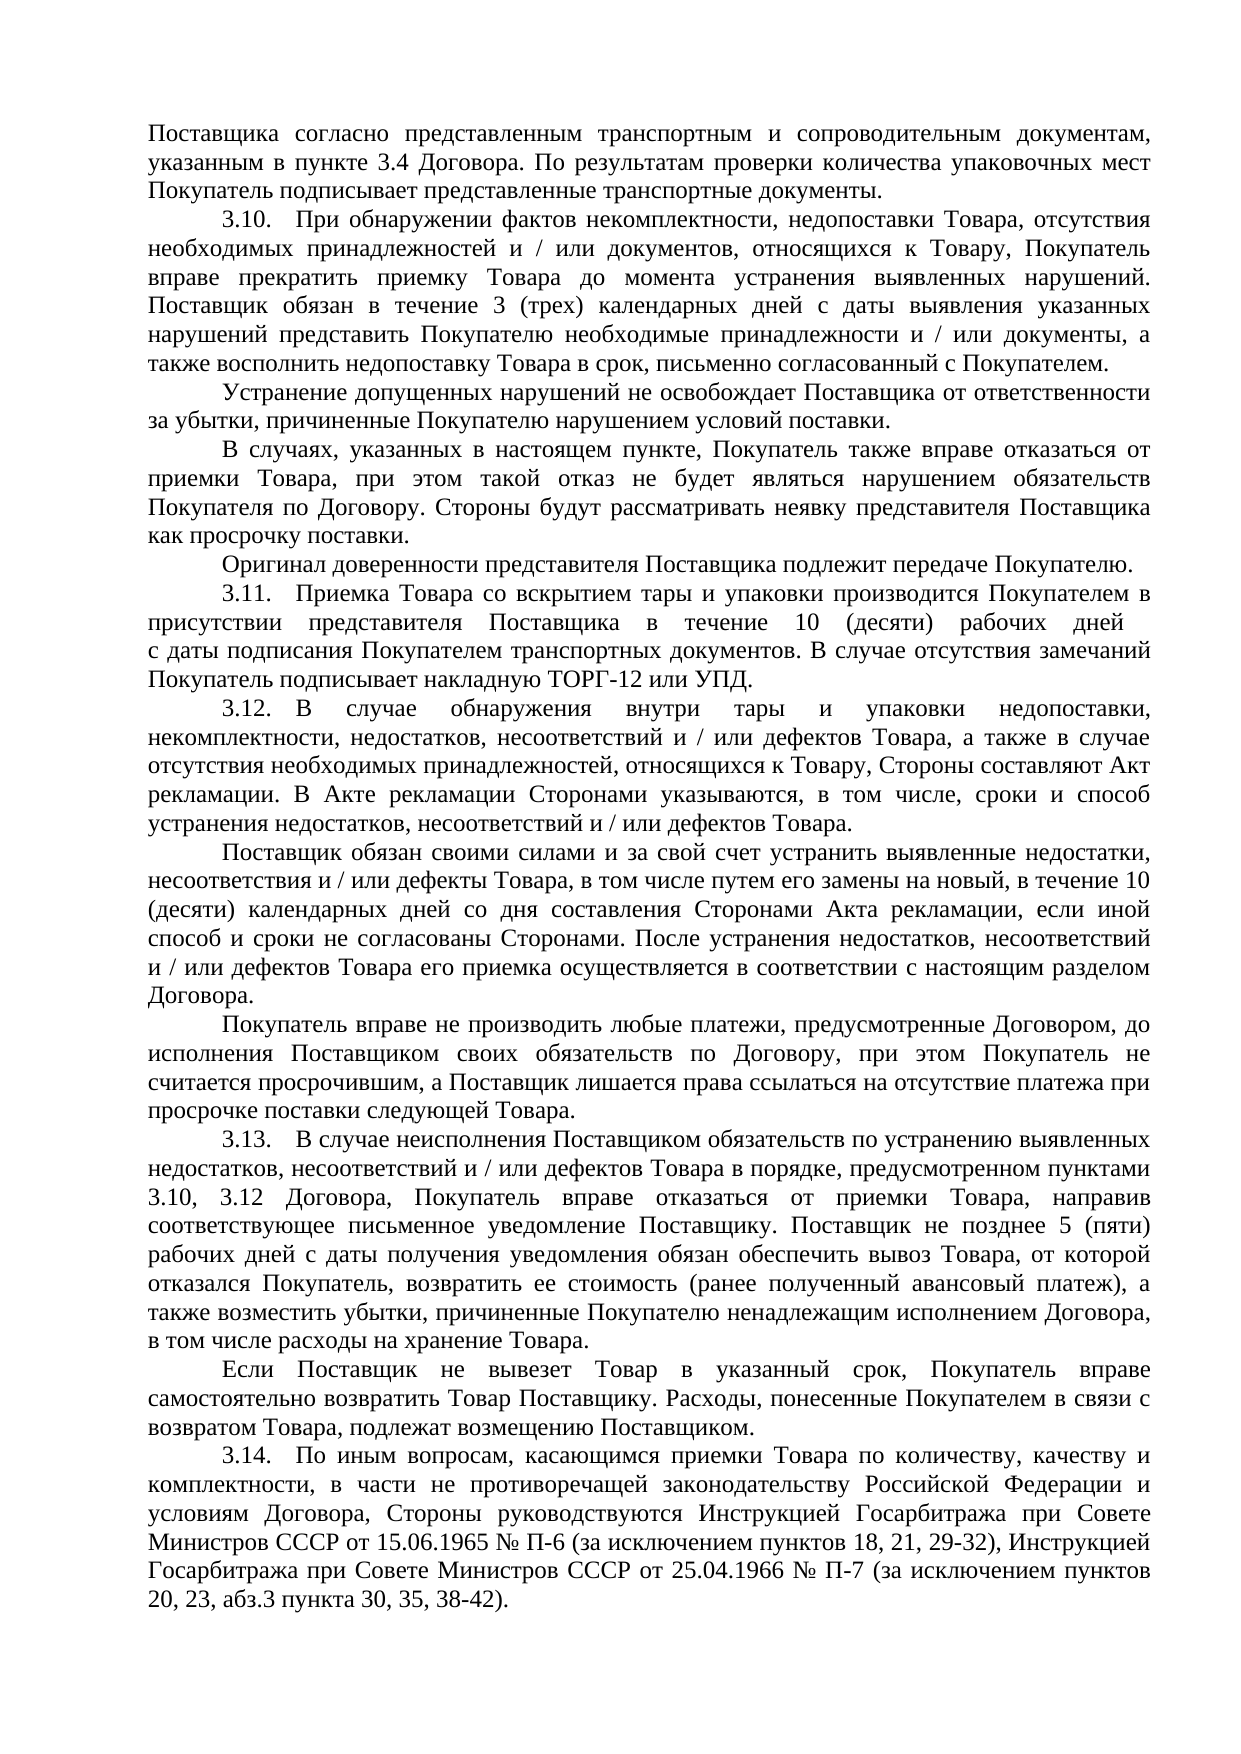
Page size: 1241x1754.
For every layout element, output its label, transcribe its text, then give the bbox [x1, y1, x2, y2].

list Оригинал доверенности представителя Поставщика подлежит передаче Покупателю. [148, 549, 1152, 578]
text Покупатель вправе не производить любые платежи, предусмотренные Договором, до исполнения Поставщиком своих обязательств по Договору, при этом Покупатель не считается просрочившим, а Поставщик лишается права ссылаться на отсутствие платежа при просрочке поставки следующей Товара. [148, 1009, 1152, 1124]
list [148, 118, 1152, 204]
text Поставщик обязан своими силами и за свой счет устранить выявленные недостатки, несоответствия и / или дефекты Товара, в том числе путем его замены на новый, в течение 10 (десяти) календарных дней со дня составления Сторонами Акта рекламации, если иной способ и сроки не согласованы Сторонами. После устранения недостатков, несоответствий и / или дефектов Товара его приемка осуществляется в соответствии с настоящим разделом Договора. [148, 837, 1152, 1009]
list Приемка Товара со вскрытием тары и упаковки производится Покупателем в присутствии представителя Поставщика в течение 10 (десяти) рабочих дней с даты подписания Покупателем транспортных документов. В случае отсутствия замечаний Покупатель подписывает накладную ТОРГ-12 или УПД. [148, 578, 1152, 693]
list По иным вопросам, касающимся приемки Товара по количеству, качеству и комплектности, в части не противоречащей законодательству Российской Федерации и условиям Договора, Стороны руководствуются Инструкцией Госарбитража при Совете Министров СССР от 15.06.1965 № П-6 (за исключением пунктов 18, 21, 29-32), Инструкцией Госарбитража при Совете Министров СССР от 25.04.1966 № П-7 (за исключением пунктов 20, 23, абз.3 пункта 30, 35, 38-42). [148, 1441, 1152, 1613]
list При обнаружении фактов некомплектности, недопоставки Товара, отсутствия необходимых принадлежностей и / или документов, относящихся к Товару, Покупатель вправе прекратить приемку Товара до момента устранения выявленных нарушений. Поставщик обязан в течение 3 (трех) календарных дней с даты выявления указанных нарушений представить Покупателю необходимые принадлежности и / или документы, а также восполнить недопоставку Товара в срок, письменно согласованный с Покупателем. [148, 204, 1152, 377]
list В случае неисполнения Поставщиком обязательств по устранению выявленных недостатков, несоответствий и / или дефектов Товара в порядке, предусмотренном пунктами 3.10, 3.12 Договора, Покупатель вправе отказаться от приемки Товара, направив соответствующее письменное уведомление Поставщику. Поставщик не позднее 5 (пяти) рабочих дней с даты получения уведомления обязан обеспечить вывоз Товара, от которой отказался Покупатель, возвратить ее стоимость (ранее полученный авансовый платеж), а также возместить убытки, причиненные Покупателю ненадлежащим исполнением Договора, в том числе расходы на хранение Товара. [148, 1124, 1152, 1354]
list В случае обнаружения внутри тары и упаковки недопоставки, некомплектности, недостатков, несоответствий и / или дефектов Товара, а также в случае отсутствия необходимых принадлежностей, относящихся к Товару, Стороны составляют Акт рекламации. В Акте рекламации Сторонами указываются, в том числе, сроки и способ устранения недостатков, несоответствий и / или дефектов Товара. [148, 693, 1152, 837]
list Устранение допущенных нарушений не освобождает Поставщика от ответственности за убытки, причиненные Покупателю нарушением условий поставки. [148, 377, 1152, 434]
text В случаях, указанных в настоящем пункте, Покупатель также вправе отказаться от приемки Товара, при этом такой отказ не будет являться нарушением обязательств Покупателя по Договору. Стороны будут рассматривать неявку представителя Поставщика как просрочку поставки. [148, 434, 1152, 549]
text Если Поставщик не вывезет Товар в указанный срок, Покупатель вправе самостоятельно возвратить Товар Поставщику. Расходы, понесенные Покупателем в связи с возвратом Товара, подлежат возмещению Поставщиком. [148, 1354, 1152, 1441]
